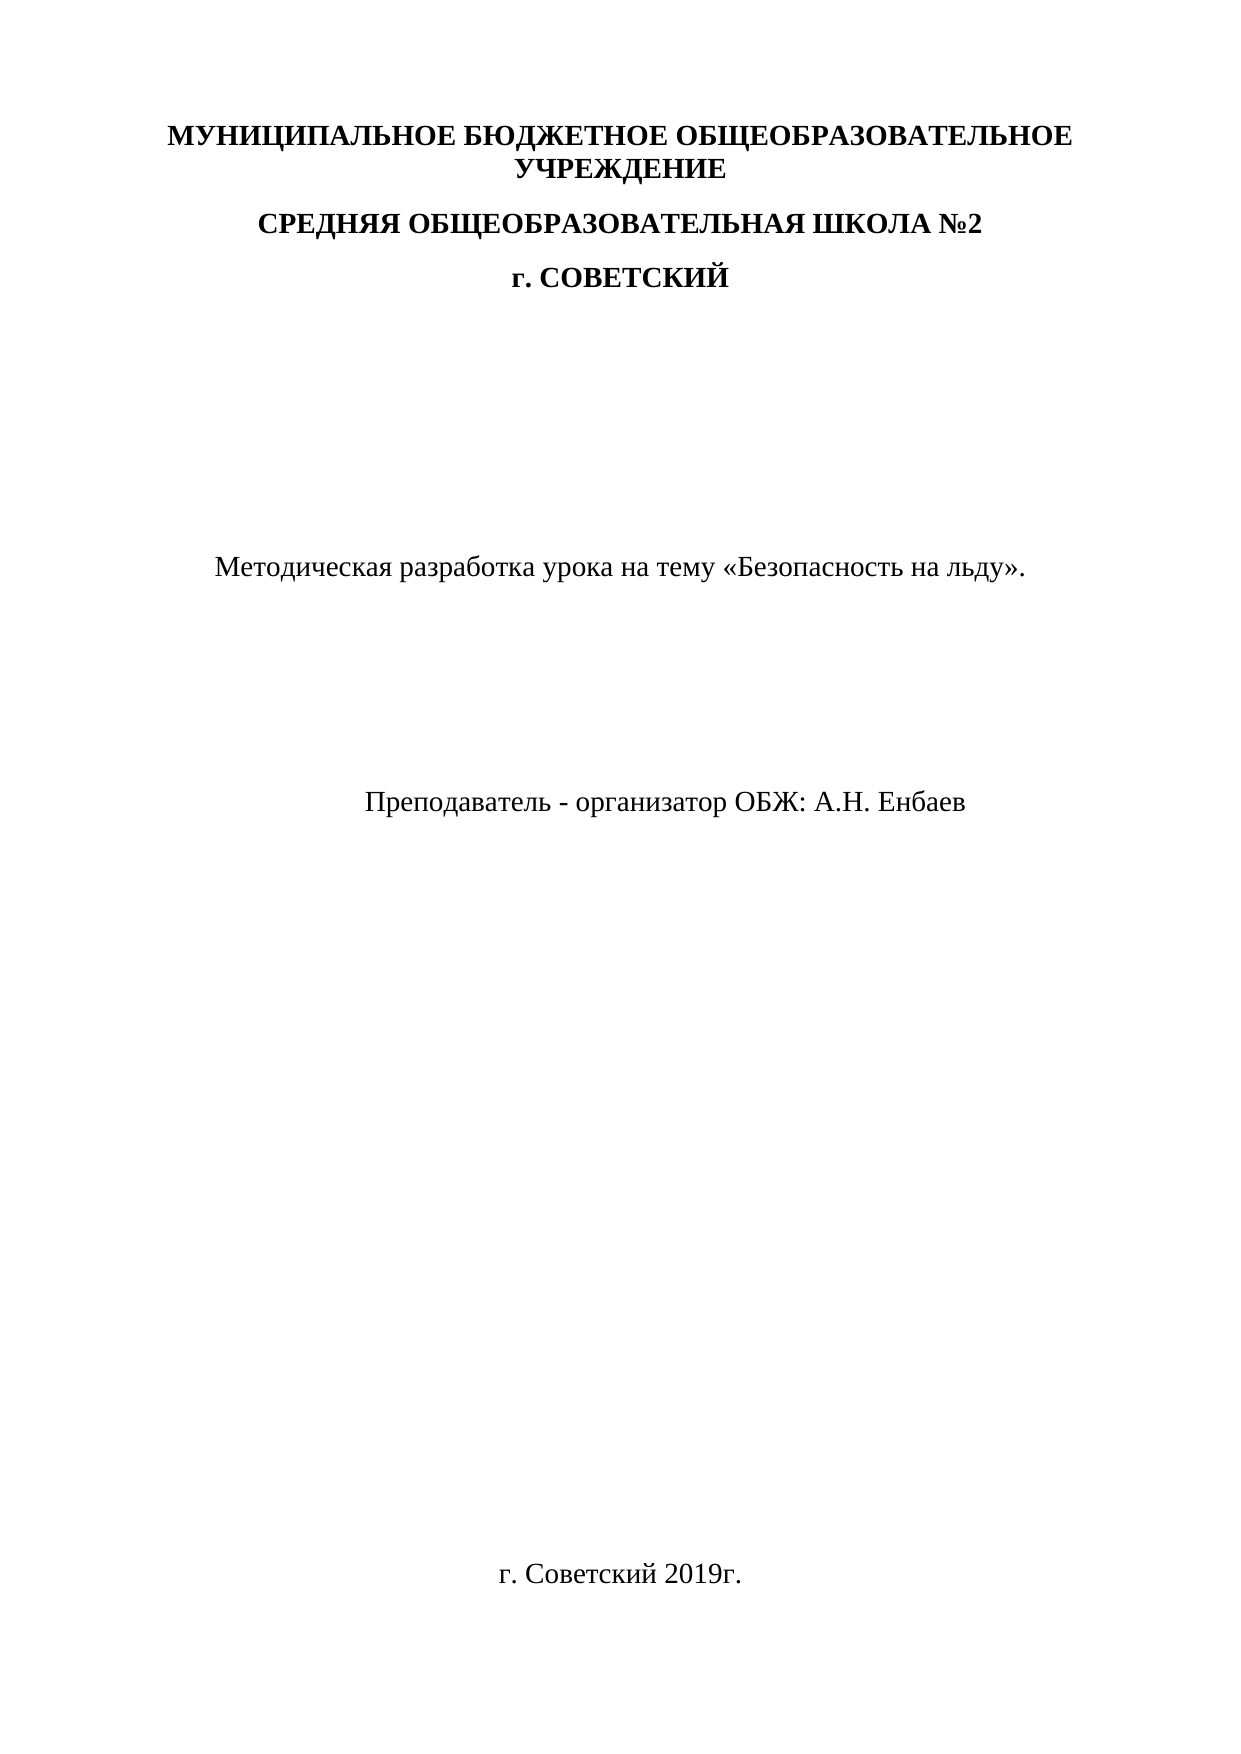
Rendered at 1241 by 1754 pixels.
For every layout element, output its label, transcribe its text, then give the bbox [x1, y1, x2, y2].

text СРЕДНЯЯ ОБЩЕОБРАЗОВАТЕЛЬНАЯ ШКОЛА №2 [89, 206, 1152, 239]
text г. Советский 2019г. [89, 1556, 1152, 1589]
text Методическая разработка урока на тему «Безопасность на льду». [89, 549, 1152, 583]
text г. СОВЕТСКИЙ [89, 260, 1152, 294]
text Преподаватель - организатор ОБЖ: А.Н. Енбаев [0, 784, 1152, 818]
text МУНИЦИПАЛЬНОЕ БЮДЖЕТНОЕ ОБЩЕОБРАЗОВАТЕЛЬНОЕ УЧРЕЖДЕНИЕ [89, 118, 1152, 185]
